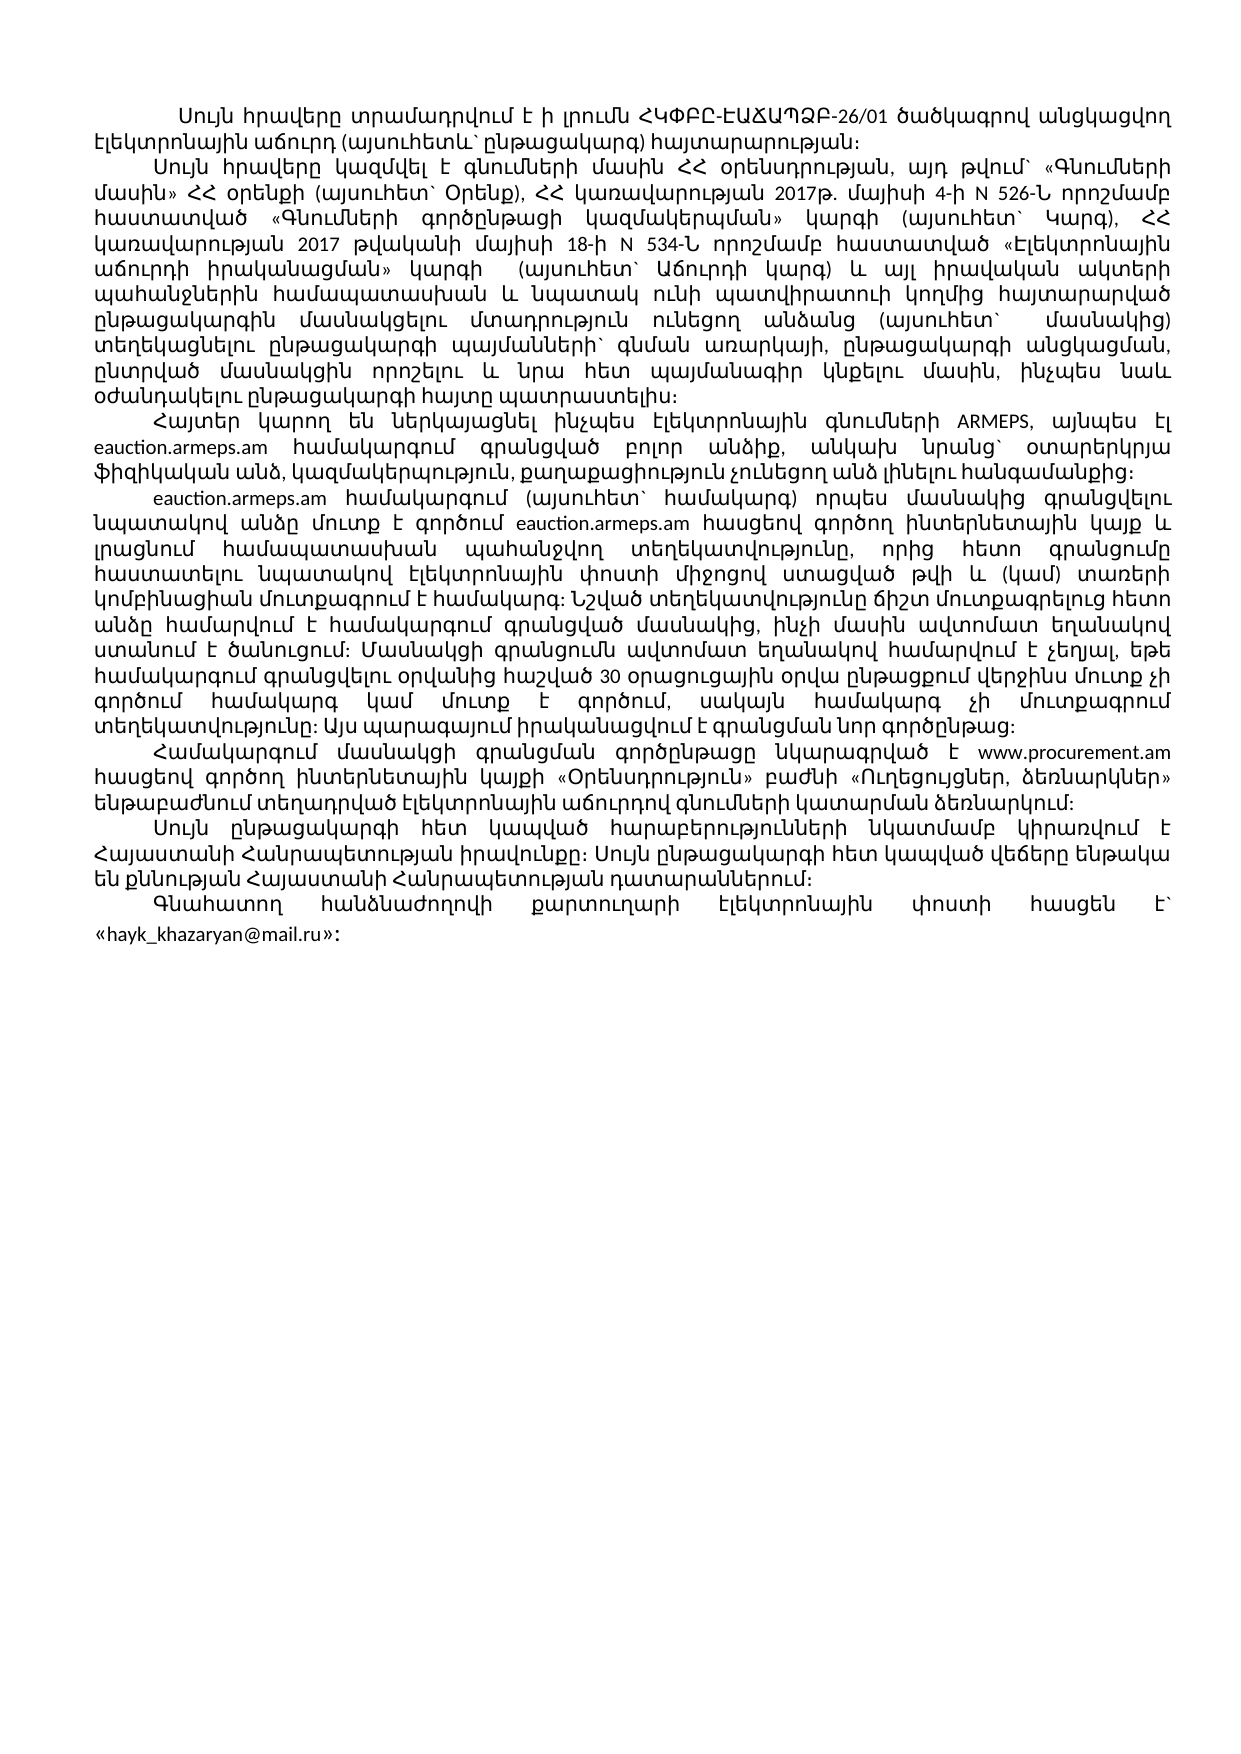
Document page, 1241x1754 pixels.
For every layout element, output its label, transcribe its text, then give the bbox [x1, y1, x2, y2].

text Հայտեր կարող են ներկայացնել ինչպես էլեկտրոնային գնումների ARMEPS, այնպես էլ eauction.armeps.am համակարգում գրանցված բոլոր անձիք, անկախ նրանց` օտարերկրյա ֆիզիկական անձ, կազմակերպություն, քաղաքացիություն չունեցող անձ լինելու հանգամանքից։ [94, 409, 1171, 485]
text Համակարգում մասնակցի գրանցման գործընթացը նկարագրված է www.procurement.am հասցեով գործող ինտերնետային կայքի «Օրենսդրություն» բաժնի «Ուղեցույցներ, ձեռնարկներ» ենթաբաժնում տեղադրված էլեկտրոնային աճուրդով գնումների կատարման ձեռնարկում: [94, 739, 1171, 815]
text Գնահատող հանձնաժողովի քարտուղարի էլեկտրոնային փոստի հասցեն է` «hayk_khazaryan@mail.ru»: [94, 892, 1171, 948]
text eauction.armeps.am համակարգում (այսուհետ` համակարգ) որպես մասնակից գրանցվելու նպատակով անձը մուտք է գործում eauction.armeps.am հասցեով գործող ինտերնետային կայք և լրացնում համապատասխան պահանջվող տեղեկատվությունը, որից հետո գրանցումը հաստատելու նպատակով էլեկտրոնային փոստի միջոցով ստացված թվի և (կամ) տառերի կոմբինացիան մուտքագրում է համակարգ: Նշված տեղեկատվությունը ճիշտ մուտքագրելուց հետո անձը համարվում է համակարգում գրանցված մասնակից, ինչի մասին ավտոմատ եղանակով ստանում է ծանուցում: Մասնակցի գրանցումն ավտոմատ եղանակով համարվում է չեղյալ, եթե համակարգում գրանցվելու օրվանից հաշված 30 օրացուցային օրվա ընթացքում վերջինս մուտք չի գործում համակարգ կամ մուտք է գործում, սակայն համակարգ չի մուտքագրում տեղեկատվությունը: Այս պարագայում իրականացվում է գրանցման նոր գործընթաց: [94, 485, 1171, 739]
text Սույն ընթացակարգի հետ կապված հարաբերությունների նկատմամբ կիրառվում է Հայաստանի Հանրապետության իրավունքը։ Սույն ընթացակարգի հետ կապված վեճերը ենթակա են քննության Հայաստանի Հանրապետության դատարաններում։ [94, 815, 1171, 892]
text Սույն հրավերը տրամադրվում է ի լրումն ՀԿՓԲԸ-ԷԱՃԱՊՁԲ-26/01 ծածկագրով անցկացվող էլեկտրոնային աճուրդ (այսուհետև` ընթացակարգ) հայտարարության։ [94, 104, 1171, 154]
text Սույն հրավերը կազմվել է գնումների մասին ՀՀ օրենսդրության, այդ թվում` «Գնումների մասին» ՀՀ օրենքի (այսուհետ` Օրենք), ՀՀ կառավարության 2017թ. մայիսի 4-ի N 526-Ն որոշմամբ հաստատված «Գնումների գործընթացի կազմակերպման» կարգի (այսուհետ` Կարգ), ՀՀ կառավարության 2017 թվականի մայիսի 18-ի N 534-Ն որոշմամբ հաստատված «Էլեկտրոնային աճուրդի իրականացման» կարգի (այսուհետ` Աճուրդի կարգ) և այլ իրավական ակտերի պահանջներին համապատասխան և նպատակ ունի պատվիրատուի կողմից հայտարարված ընթացակարգին մասնակցելու մտադրություն ունեցող անձանց (այսուհետ` մասնակից) տեղեկացնելու ընթացակարգի պայմանների` գնման առարկայի, ընթացակարգի անցկացման, ընտրված մասնակցին որոշելու և նրա հետ պայմանագիր կնքելու մասին, ինչպես նաև օժանդակելու ընթացակարգի հայտը պատրաստելիս։ [94, 154, 1171, 409]
